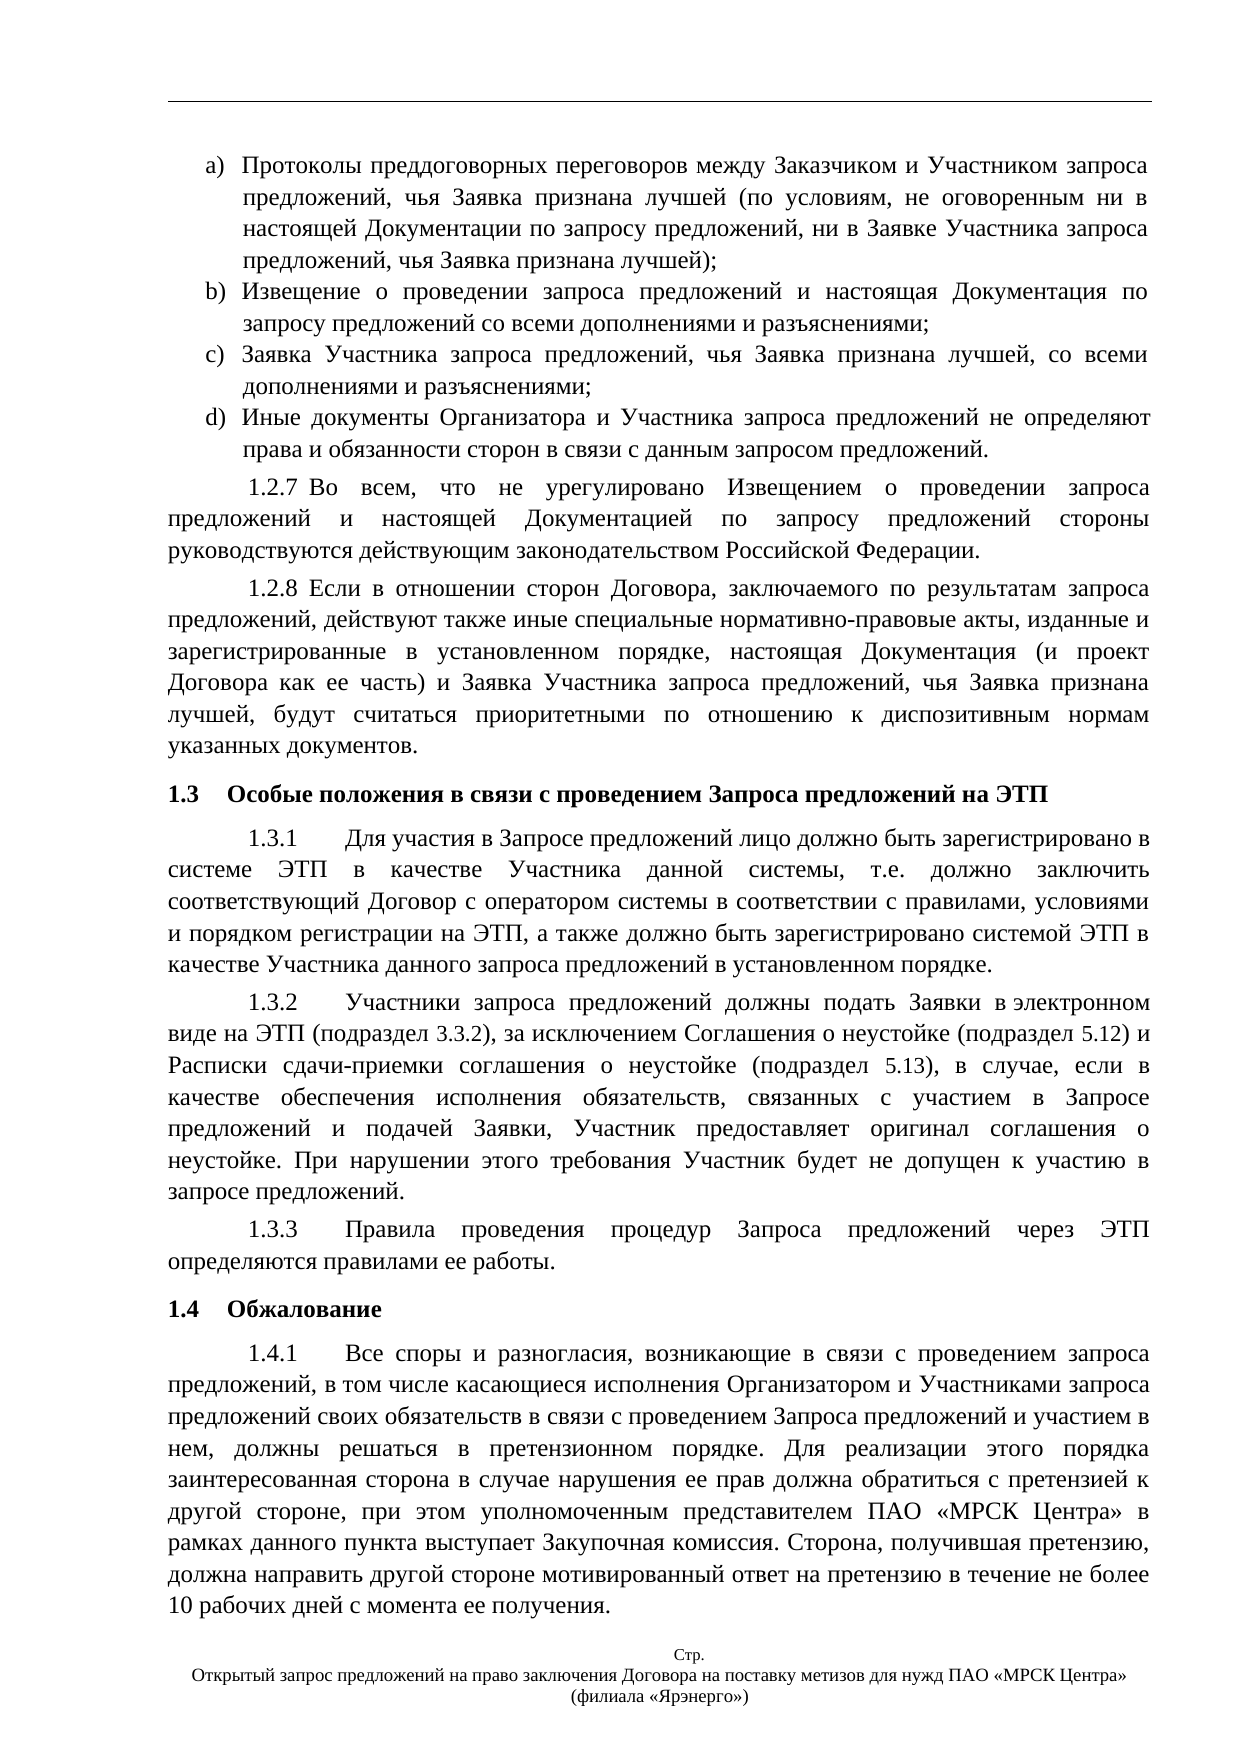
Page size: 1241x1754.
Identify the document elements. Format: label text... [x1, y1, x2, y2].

list Если в отношении сторон Договора, заключаемого по результатам запроса предложений, действуют также иные специальные нормативно-правовые акты, изданные и зарегистрированные в установленном порядке, настоящая Документация (и проект Договора как ее часть) и Заявка Участника запроса предложений, чья Заявка признана лучшей, будут считаться приоритетными по отношению к диспозитивным нормам указанных документов. [168, 573, 1150, 759]
list Протоколы преддоговорных переговоров между Заказчиком и Участником запроса предложений, чья Заявка признана лучшей (по условиям, не оговоренным ни в настоящей Документации по запросу предложений, ни в Заявке Участника запроса предложений, чья Заявка признана лучшей); [205, 150, 1149, 273]
subtitle Обжалование [168, 1294, 1152, 1323]
list Участники запроса предложений должны подать Заявки в электронном виде на ЭТП (подраздел 3.3.2), за исключением Соглашения о неустойке (подраздел 5.12) и Расписки сдачи-приемки соглашения о неустойке (подраздел 5.13), в случае, если в качестве обеспечения исполнения обязательств, связанных с участием в Запросе предложений и подачей Заявки, Участник предоставляет оригинал соглашения о неустойке. При нарушении этого требования Участник будет не допущен к участию в запросе предложений. [168, 987, 1150, 1205]
list Извещение о проведении запроса предложений и настоящая Документация по запросу предложений со всеми дополнениями и разъяснениями; [205, 276, 1148, 337]
list Правила проведения процедур Запроса предложений через ЭТП определяются правилами ее работы. [168, 1214, 1150, 1274]
list Во всем, что не урегулировано Извещением о проведении запроса предложений и настоящей Документацией по запросу предложений стороны руководствуются действующим законодательством Российской Федерации. [168, 472, 1150, 564]
list Заявка Участника запроса предложений, чья Заявка признана лучшей, со всеми дополнениями и разъяснениями; [205, 339, 1148, 400]
list Иные документы Организатора и Участника запроса предложений не определяют права и обязанности сторон в связи с данным запросом предложений. [205, 402, 1152, 463]
list Для участия в Запросе предложений лицо должно быть зарегистрировано в системе ЭТП в качестве Участника данной системы, т.е. должно заключить соответствующий Договор с оператором системы в соответствии с правилами, условиями и порядком регистрации на ЭТП, а также должно быть зарегистрировано системой ЭТП в качестве Участника данного запроса предложений в установленном порядке. [168, 823, 1150, 978]
list Все споры и разногласия, возникающие в связи с проведением запроса предложений, в том числе касающиеся исполнения Организатором и Участниками запроса предложений своих обязательств в связи с проведением Запроса предложений и участием в нем, должны решаться в претензионном порядке. Для реализации этого порядка заинтересованная сторона в случае нарушения ее прав должна обратиться с претензией к другой стороне, при этом уполномоченным представителем ПАО «МРСК Центра» в рамках данного пункта выступает Закупочная комиссия. Сторона, получившая претензию, должна направить другой стороне мотивированный ответ на претензию в течение не более 10 рабочих дней с момента ее получения. [168, 1338, 1150, 1619]
subtitle Особые положения в связи с проведением Запроса предложений на ЭТП [168, 779, 1152, 808]
